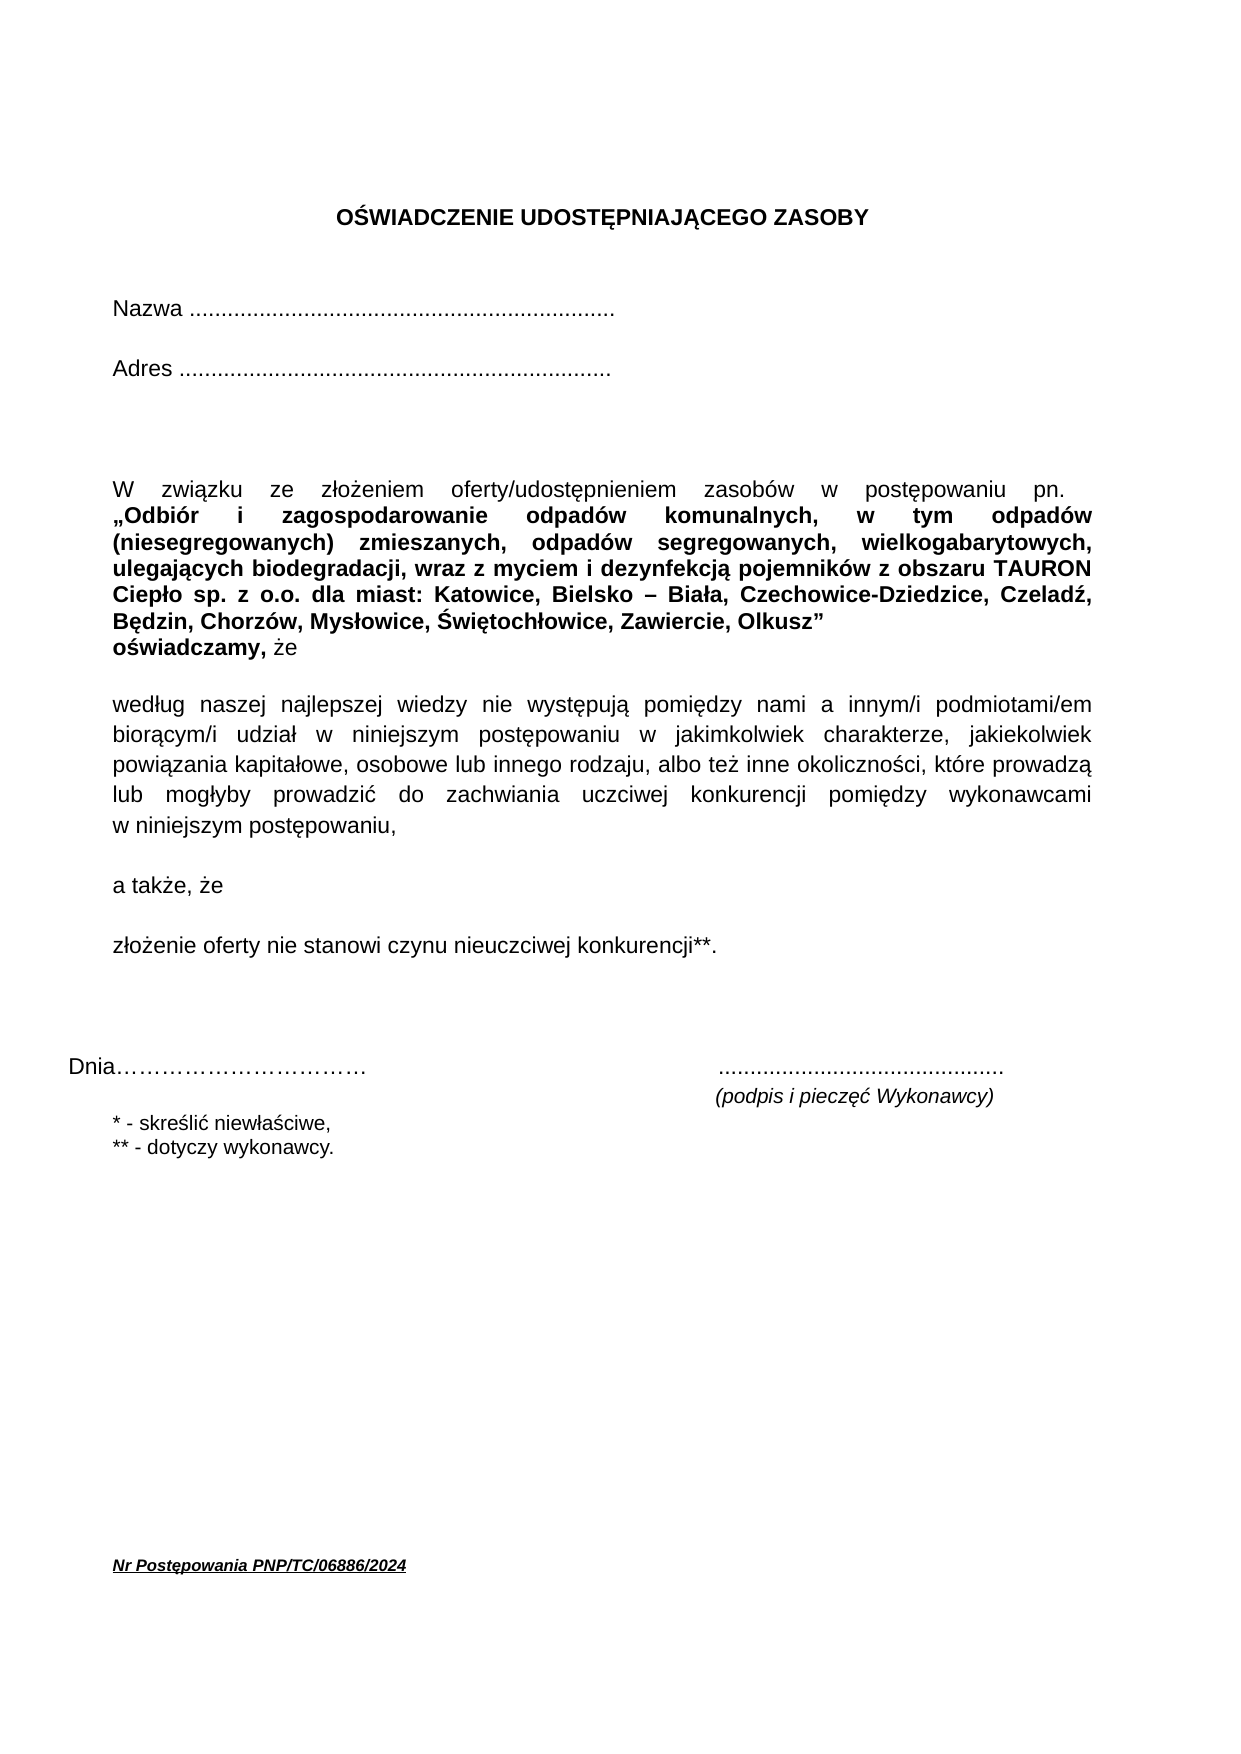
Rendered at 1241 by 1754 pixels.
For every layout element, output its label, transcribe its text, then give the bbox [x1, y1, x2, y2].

text (podpis i pieczęć Wykonawcy) [112, 1083, 1093, 1107]
text Dnia…………………………… ............................................. [68, 1053, 1093, 1079]
subtitle * - skreślić niewłaściwe, [112, 1111, 1093, 1135]
text Adres .................................................................... [112, 355, 1093, 382]
text W związku ze złożeniem oferty/udostępnieniem zasobów w postępowaniu pn. „Odbiór i zagospodarowanie odpadów komunalnych, w tym odpadów (niesegregowanych) zmieszanych, odpadów segregowanych, wielkogabarytowych, ulegających biodegradacji, wraz z myciem i dezynfekcją pojemników z obszaru TAURON Ciepło sp. z o.o. dla miast: Katowice, Bielsko – Biała, Czechowice-Dziedzice, Czeladź, Będzin, Chorzów, Mysłowice, Świętochłowice, Zawiercie, Olkusz” [112, 476, 1093, 634]
text według naszej najlepszej wiedzy nie występują pomiędzy nami a innym/i podmiotami/em biorącym/i udział w niniejszym postępowaniu w jakimkolwiek charakterze, jakiekolwiek powiązania kapitałowe, osobowe lub innego rodzaju, albo też inne okoliczności, które prowadzą lub mogłyby prowadzić do zachwiania uczciwej konkurencji pomiędzy wykonawcami w niniejszym postępowaniu, [112, 691, 1093, 838]
text oświadczamy, że [112, 634, 1093, 661]
text OŚWIADCZENIE UDOSTĘPNIAJĄCEGO ZASOBY [112, 204, 1093, 231]
text Nazwa ................................................................... [112, 295, 1093, 321]
text a także, że [112, 872, 1093, 898]
text złożenie oferty nie stanowi czynu nieuczciwej konkurencji**. [112, 932, 1093, 959]
subtitle ** - dotyczy wykonawcy. [112, 1135, 1093, 1159]
